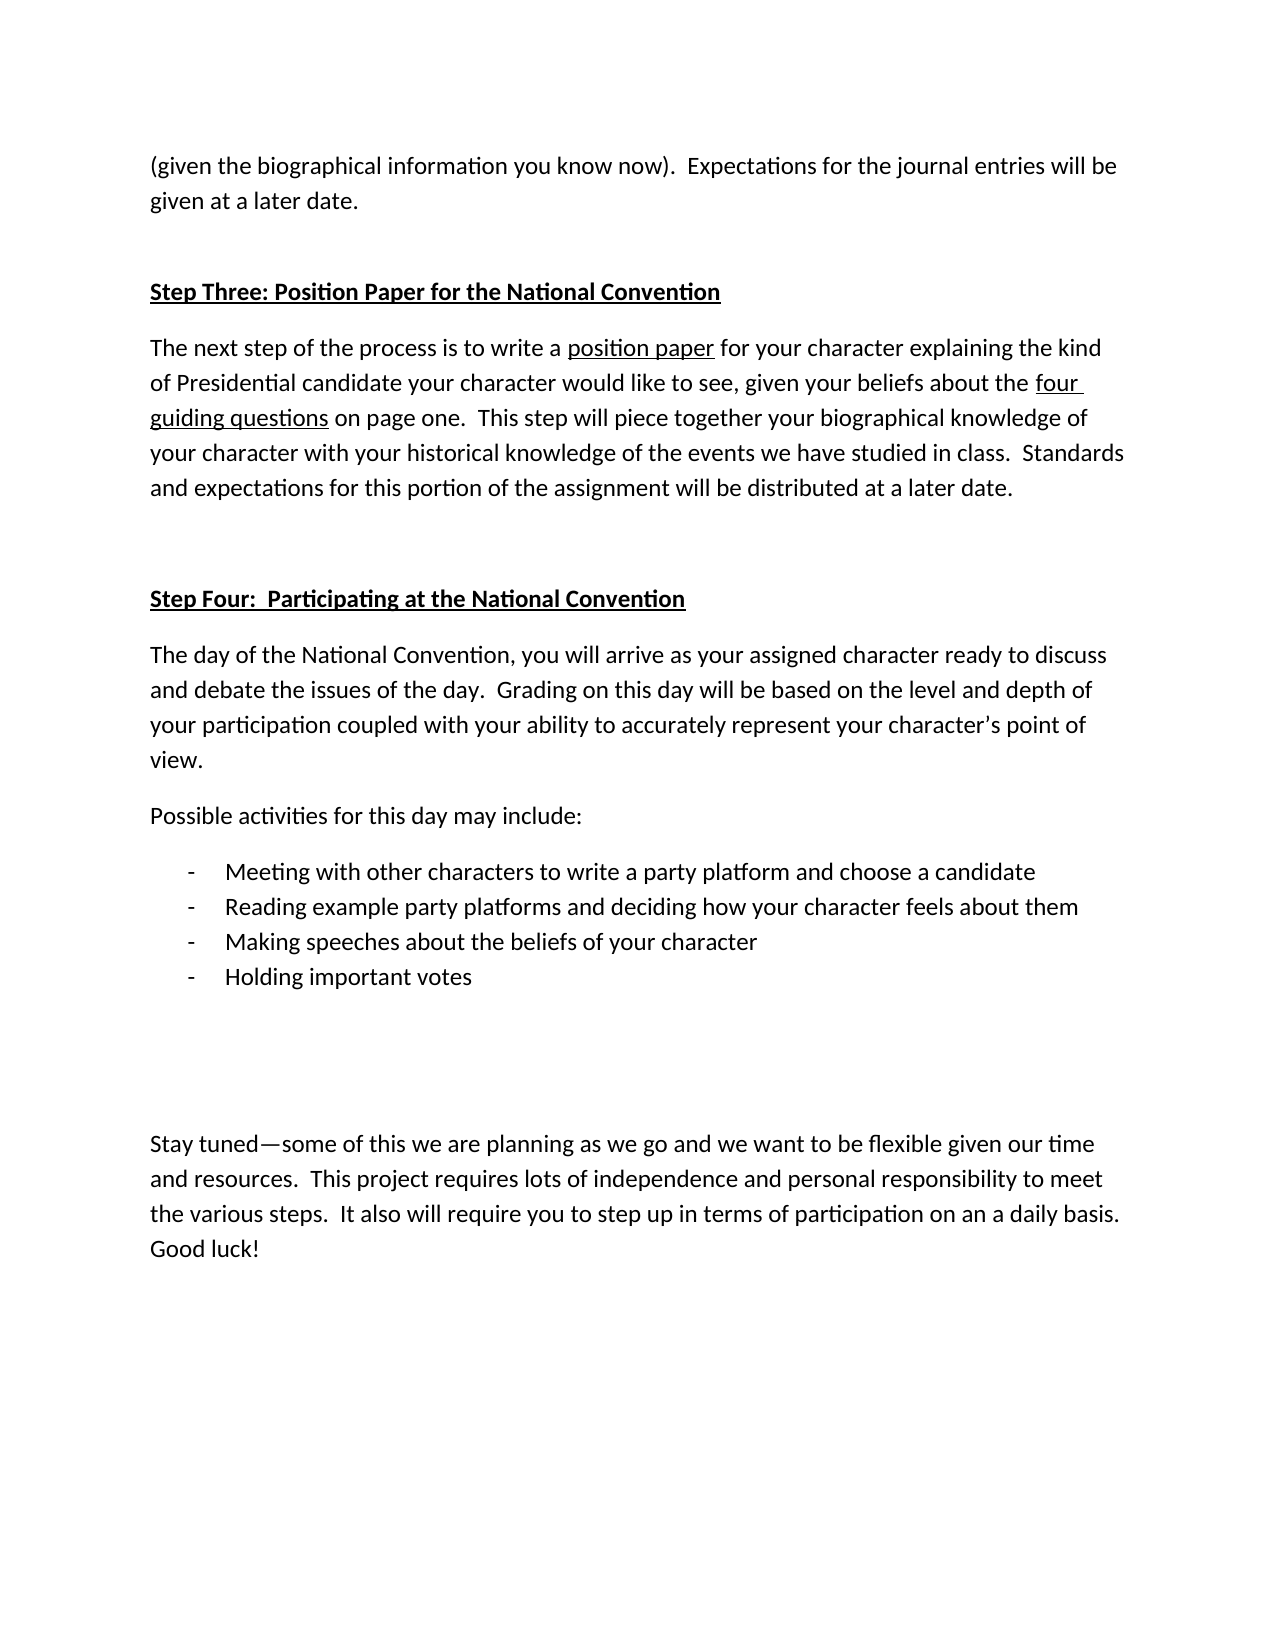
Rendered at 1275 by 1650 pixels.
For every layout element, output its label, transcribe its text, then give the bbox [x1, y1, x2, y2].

text Step Three: Position Paper for the National Convention [150, 276, 1125, 306]
text Step Four: Participating at the National Convention [150, 583, 1125, 614]
text Stay tuned—some of this we are planning as we go and we want to be flexible given our time and resources. This project requires lots of independence and personal responsibility to meet the various steps. It also will require you to step up in terms of participation on an a daily basis. Good luck! [150, 1128, 1125, 1264]
list Meeting with other characters to write a party platform and choose a candidate [187, 856, 1125, 886]
text Possible activities for this day may include: [150, 800, 1125, 831]
list Reading example party platforms and deciding how your character feels about them [187, 891, 1125, 921]
text The day of the National Convention, you will arrive as your assigned character ready to discuss and debate the issues of the day. Grading on this day will be based on the level and depth of your participation coupled with your ability to accurately represent your character’s point of view. [150, 639, 1125, 775]
list Making speeches about the beliefs of your character [187, 926, 1125, 956]
text The next step of the process is to write a position paper for your character explaining the kind of Presidential candidate your character would like to see, given your beliefs about the four guiding questions on page one. This step will piece together your biographical knowledge of your character with your historical knowledge of the events we have studied in class. Standards and expectations for this portion of the assignment will be distributed at a later date. [150, 332, 1125, 502]
list Holding important votes [187, 961, 1125, 991]
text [150, 150, 1125, 216]
